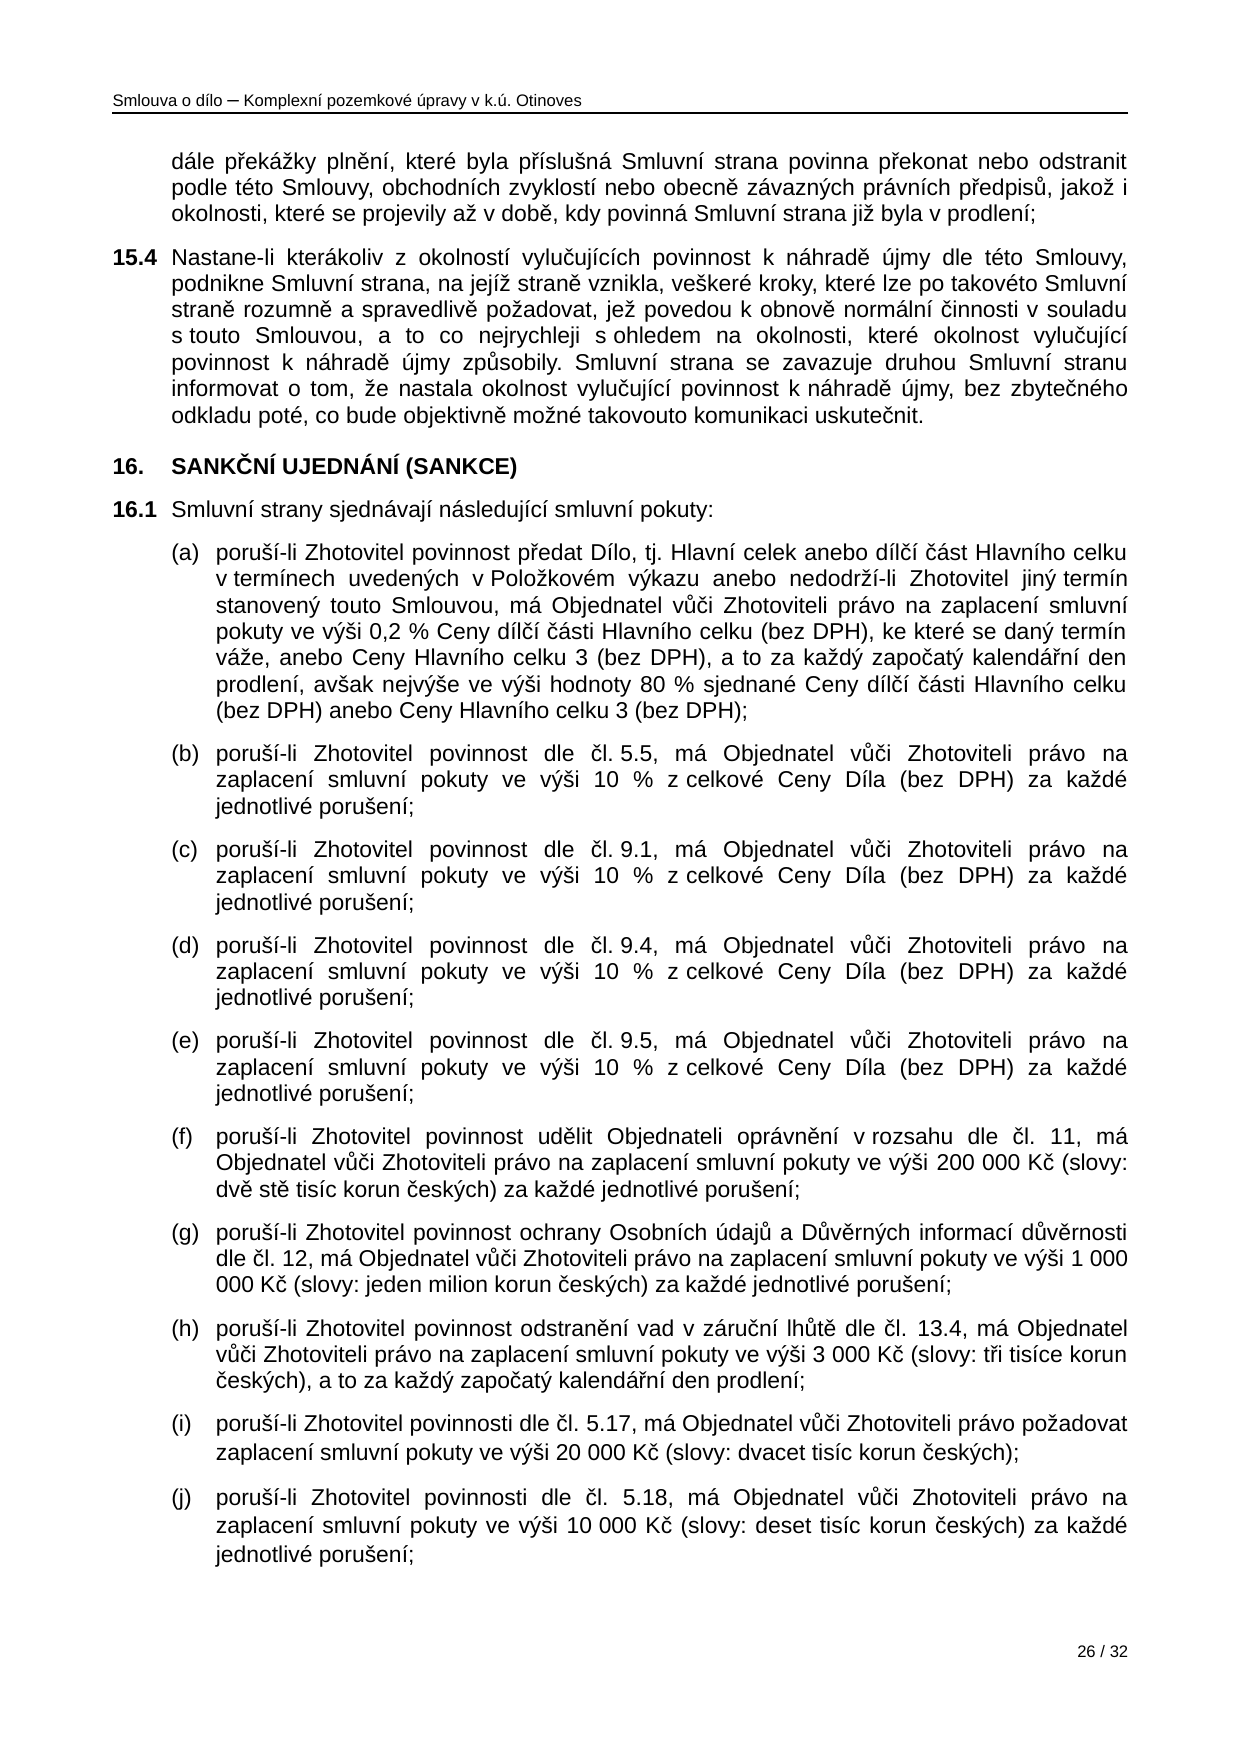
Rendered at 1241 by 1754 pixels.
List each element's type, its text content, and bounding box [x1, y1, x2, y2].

list poruší-li Zhotovitel povinnost dle čl. 9.1, má Objednatel vůči Zhotoviteli právo na zaplacení smluvní pokuty ve výši 10 % z celkové Ceny Díla (bez DPH) za každé jednotlivé porušení; [171, 836, 1128, 915]
text poruší-li Zhotovitel povinnosti dle čl. 5.18, má Objednatel vůči Zhotoviteli právo na zaplacení smluvní pokuty ve výši 10 000 Kč (slovy: deset tisíc korun českých) za každé jednotlivé porušení; [171, 1484, 1128, 1567]
text poruší-li Zhotovitel povinnost ochrany Osobních údajů a Důvěrných informací důvěrnosti dle čl. 12, má Objednatel vůči Zhotoviteli právo na zaplacení smluvní pokuty ve výši 1 000 000 Kč (slovy: jeden milion korun českých) za každé jednotlivé porušení; [171, 1219, 1128, 1298]
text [112, 148, 1128, 227]
list poruší-li Zhotovitel povinnost dle čl. 5.5, má Objednatel vůči Zhotoviteli právo na zaplacení smluvní pokuty ve výši 10 % z celkové Ceny Díla (bez DPH) za každé jednotlivé porušení; [171, 740, 1128, 819]
text poruší-li Zhotovitel povinnost odstranění vad v záruční lhůtě dle čl. 13.4, má Objednatel vůči Zhotoviteli právo na zaplacení smluvní pokuty ve výši 3 000 Kč (slovy: tři tisíce korun českých), a to za každý započatý kalendářní den prodlení; [171, 1314, 1128, 1393]
text poruší-li Zhotovitel povinnosti dle čl. 5.17, má Objednatel vůči Zhotoviteli právo požadovat zaplacení smluvní pokuty ve výši 20 000 Kč (slovy: dvacet tisíc korun českých); [171, 1410, 1128, 1465]
text Smluvní strany sjednávají následující smluvní pokuty: [112, 496, 1128, 522]
list poruší-li Zhotovitel povinnost předat Dílo, tj. Hlavní celek anebo dílčí část Hlavního celku v termínech uvedených v Položkovém výkazu anebo nedodrží-li Zhotovitel jiný termín stanovený touto Smlouvou, má Objednatel vůči Zhotoviteli právo na zaplacení smluvní pokuty ve výši 0,2 % Ceny dílčí části Hlavního celku (bez DPH), ke které se daný termín váže, anebo Ceny Hlavního celku 3 (bez DPH), a to za každý započatý kalendářní den prodlení, avšak nejvýše ve výši hodnoty 80 % sjednané Ceny dílčí části Hlavního celku (bez DPH) anebo Ceny Hlavního celku 3 (bez DPH); [171, 539, 1128, 723]
text Nastane-li kterákoliv z okolností vylučujících povinnost k náhradě újmy dle této Smlouvy, podnikne Smluvní strana, na jejíž straně vznikla, veškeré kroky, které lze po takovéto Smluvní straně rozumně a spravedlivě požadovat, jež povedou k obnově normální činnosti v souladu s touto Smlouvou, a to co nejrychleji s ohledem na okolnosti, které okolnost vylučující povinnost k náhradě újmy způsobily. Smluvní strana se zavazuje druhou Smluvní stranu informovat o tom, že nastala okolnost vylučující povinnost k náhradě újmy, bez zbytečného odkladu poté, co bude objektivně možné takovouto komunikaci uskutečnit. [112, 243, 1128, 428]
list poruší-li Zhotovitel povinnost dle čl. 9.5, má Objednatel vůči Zhotoviteli právo na zaplacení smluvní pokuty ve výši 10 % z celkové Ceny Díla (bez DPH) za každé jednotlivé porušení; [171, 1027, 1128, 1106]
text poruší-li Zhotovitel povinnost udělit Objednateli oprávnění v rozsahu dle čl. 11, má Objednatel vůči Zhotoviteli právo na zaplacení smluvní pokuty ve výši 200 000 Kč (slovy: dvě stě tisíc korun českých) za každé jednotlivé porušení; [171, 1123, 1128, 1202]
list poruší-li Zhotovitel povinnost dle čl. 9.4, má Objednatel vůči Zhotoviteli právo na zaplacení smluvní pokuty ve výši 10 % z celkové Ceny Díla (bez DPH) za každé jednotlivé porušení; [171, 932, 1128, 1011]
text Sankční ujednání (SANKCE) [112, 453, 1128, 479]
